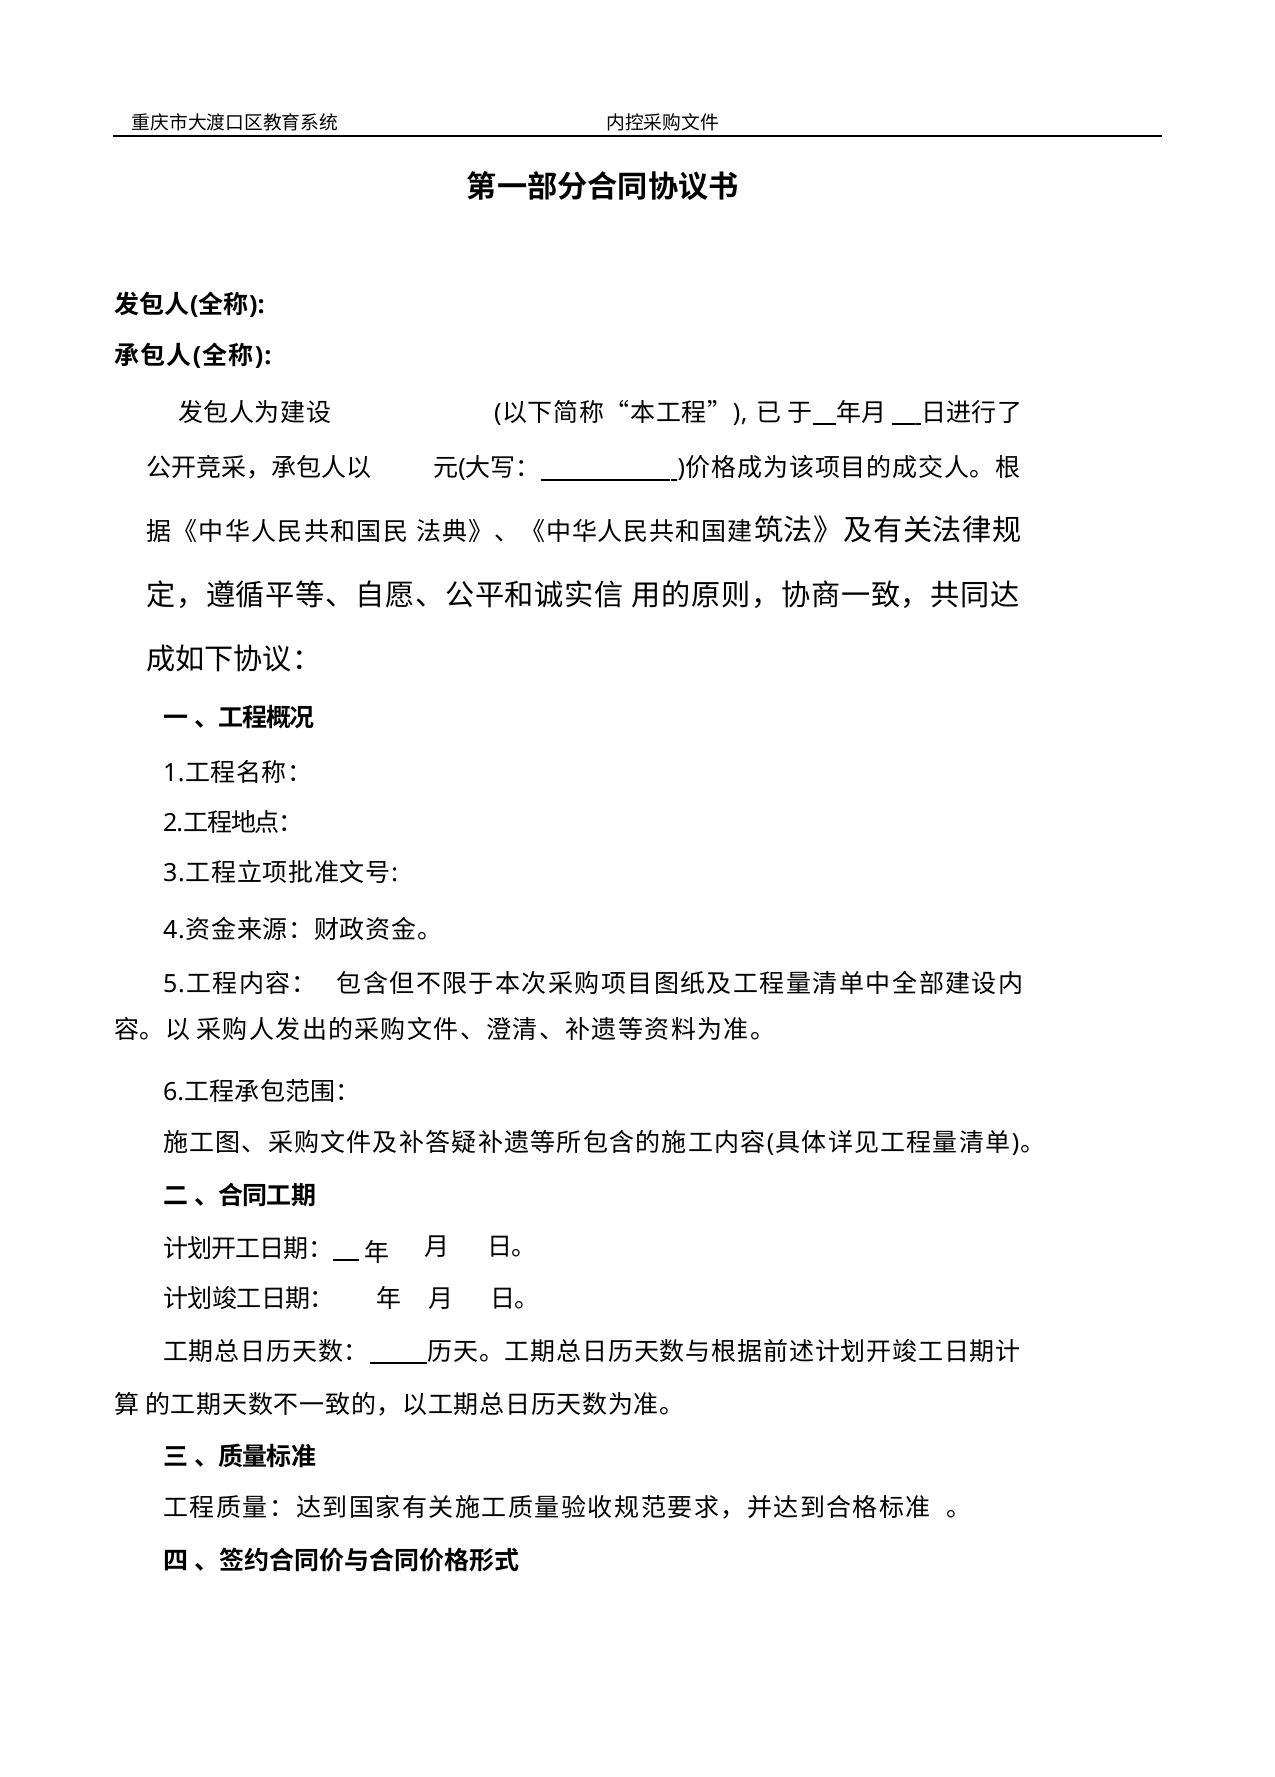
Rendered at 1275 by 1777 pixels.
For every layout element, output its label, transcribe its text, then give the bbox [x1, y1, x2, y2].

text 施工图、采购文件及补答疑补遗等所包含的施工内容(具体详见工程量清单)。 [163, 1125, 1162, 1158]
text 计划开工日期： 年 月 日。 [163, 1227, 1162, 1269]
text 计划竣工日期： 年 月 日。 [163, 1281, 1162, 1314]
text 发包人(全称): [114, 285, 1162, 321]
text 5.工程内容： 包含但不限于本次采购项目图纸及工程量清单中全部建设内容。以 采购人发出的采购文件、澄清、补遗等资料为准。 [114, 964, 1023, 1046]
text 第一部分合同协议书 [406, 165, 1162, 205]
text 二 、合同工期 [163, 1178, 1162, 1211]
text 四 、签约合同价与合同价格形式 [163, 1543, 1162, 1576]
text 2.工程地点： [163, 805, 1162, 838]
text 一 、工程概况 [163, 701, 1162, 733]
text 1.工程名称： [163, 755, 1162, 788]
text 三 、质量标准 [163, 1439, 1162, 1472]
text 3.工程立项批准文号: [163, 855, 1162, 888]
text 4.资金来源：财政资金。 [163, 912, 1162, 945]
text 6.工程承包范围： [163, 1074, 1162, 1107]
text 工程质量：达到国家有关施工质量验收规范要求，并达到合格标准 。 [163, 1491, 1162, 1523]
text 工期总日历天数： 历天。工期总日历天数与根据前述计划开竣工日期计算 的工期天数不一致的，以工期总日历天数为准。 [114, 1331, 1021, 1421]
text 发包人为建设 (以下简称“本工程”), 已 于 年月 日进行了公开竞采，承包人以 元(大写： )价格成为该项目的成交人。根据《中华人民共和国民 法典》、《中华人民共和国建筑法》及有关法律规定，遵循平等、自愿、公平和诚实信 用的原则，协商一致，共同达成如下协议： [146, 392, 1022, 678]
text 承包人(全称): [114, 337, 1162, 371]
